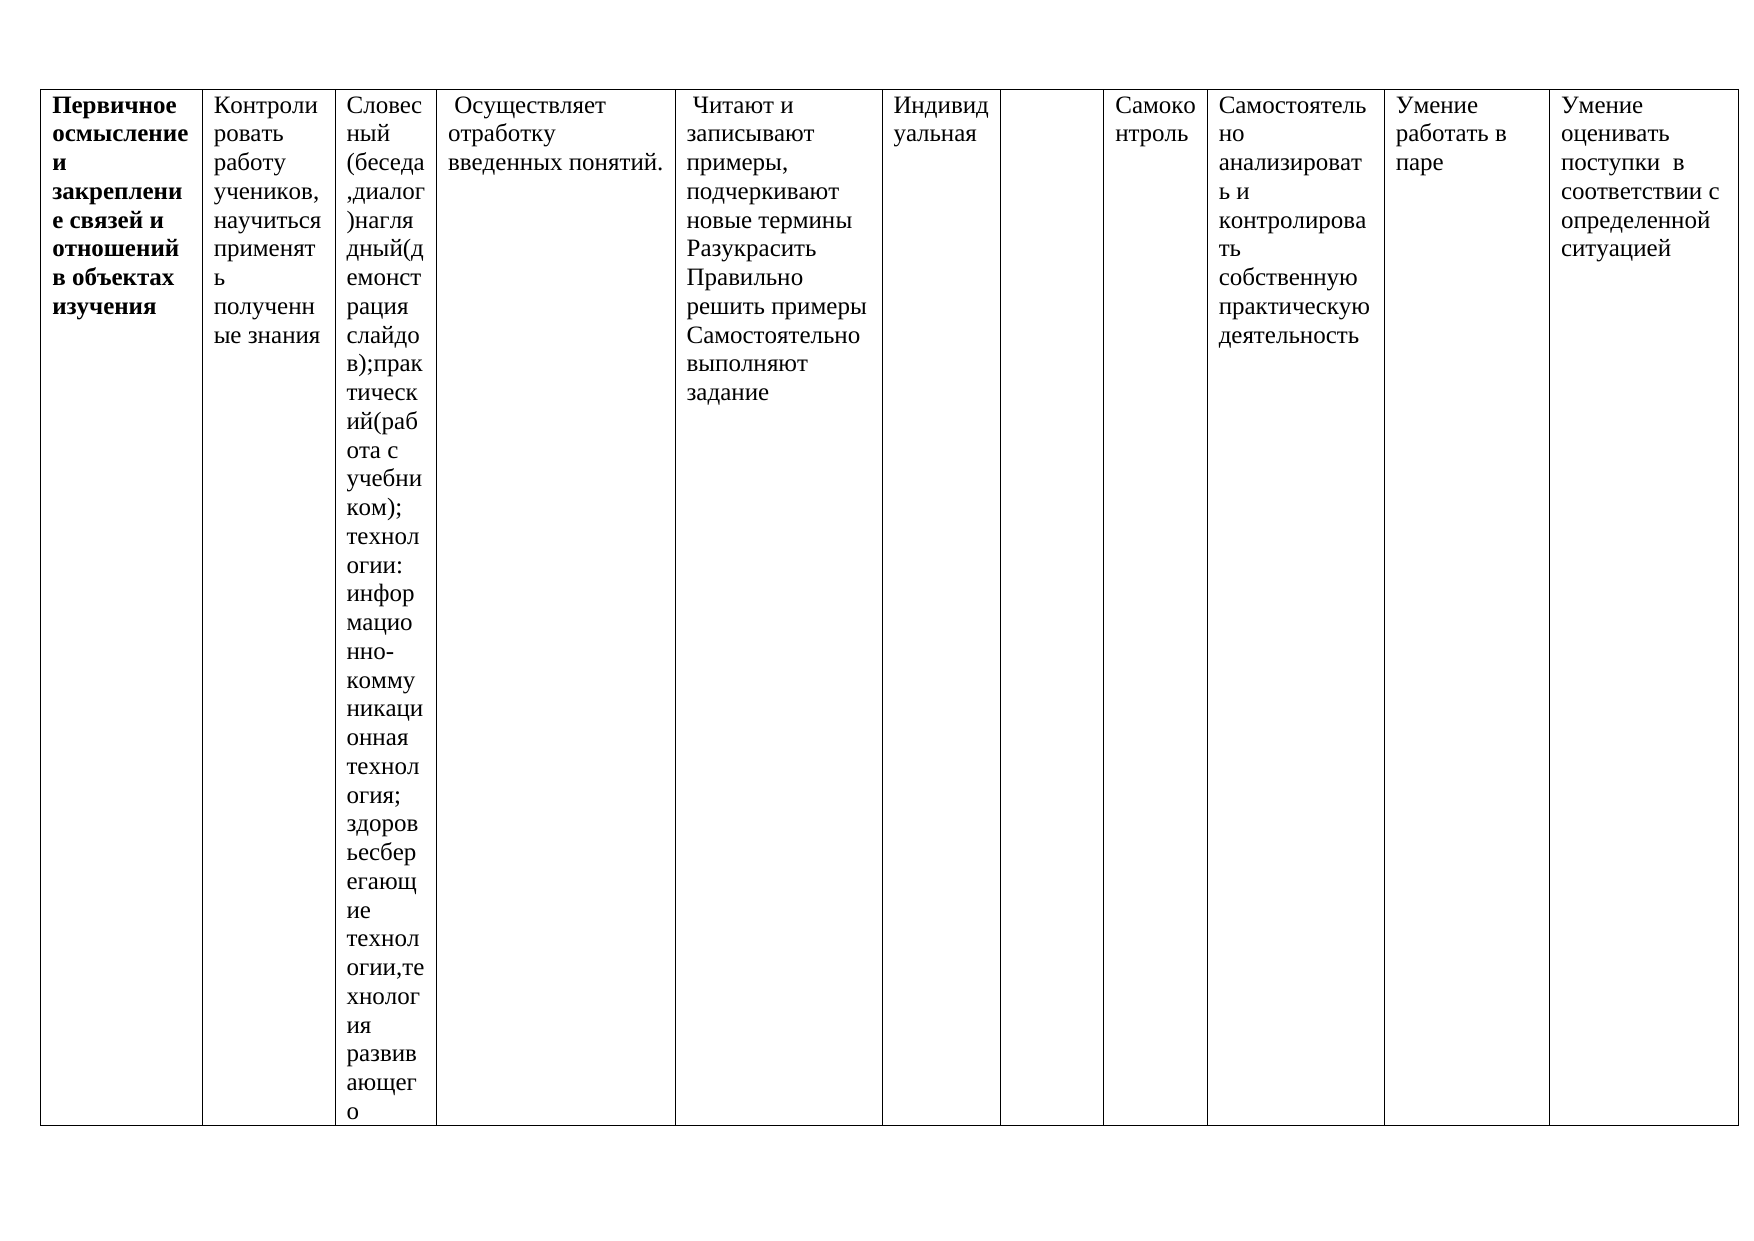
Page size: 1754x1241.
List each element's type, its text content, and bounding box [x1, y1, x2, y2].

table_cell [676, 90, 882, 1125]
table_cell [203, 90, 335, 1125]
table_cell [41, 90, 202, 1125]
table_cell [1208, 90, 1384, 1125]
table_cell [1001, 90, 1103, 1125]
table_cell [1550, 90, 1738, 1125]
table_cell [1385, 90, 1549, 1125]
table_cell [336, 90, 436, 1125]
table_cell Самоконтроль [1104, 90, 1207, 1125]
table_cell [437, 90, 675, 1125]
table_cell Индивидуальная [883, 90, 1000, 1125]
